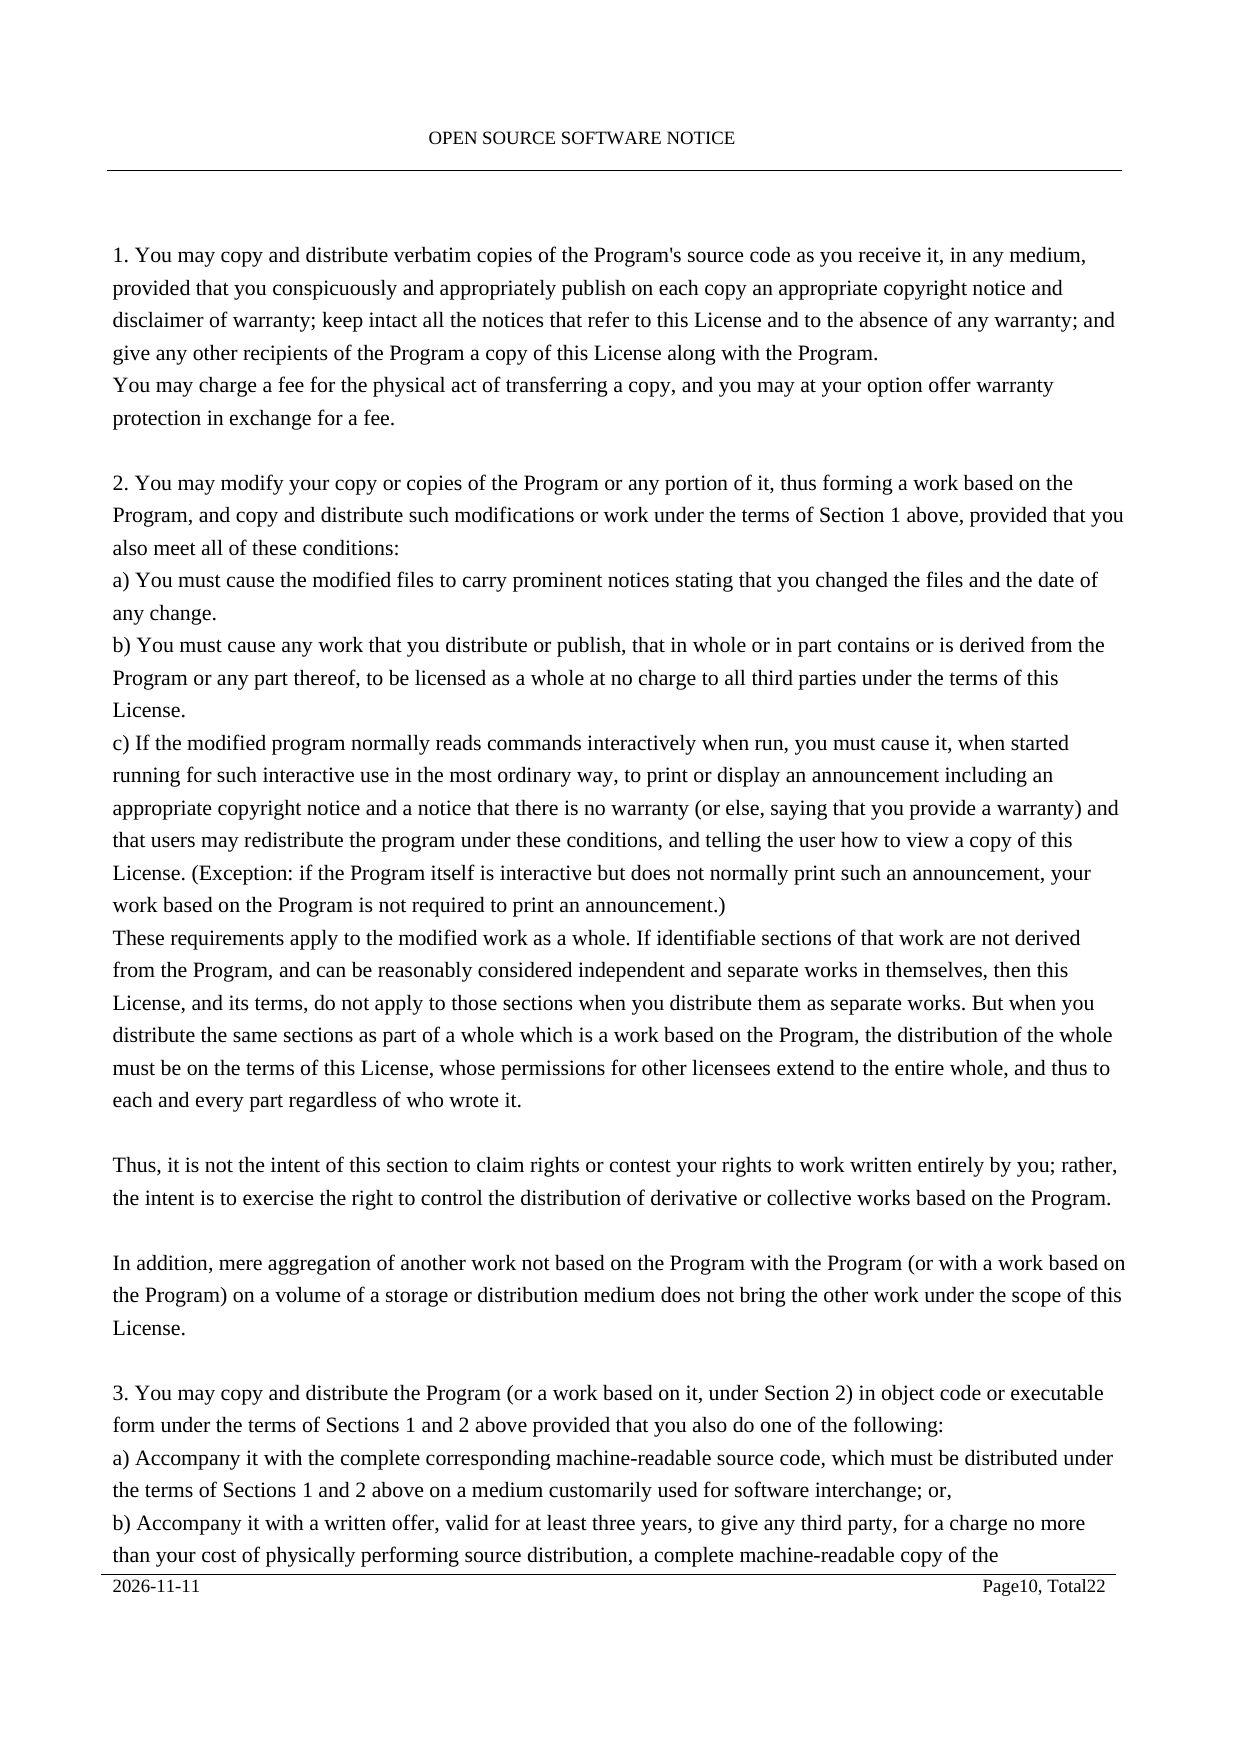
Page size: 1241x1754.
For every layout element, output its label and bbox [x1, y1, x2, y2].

text [112, 206, 1128, 1571]
